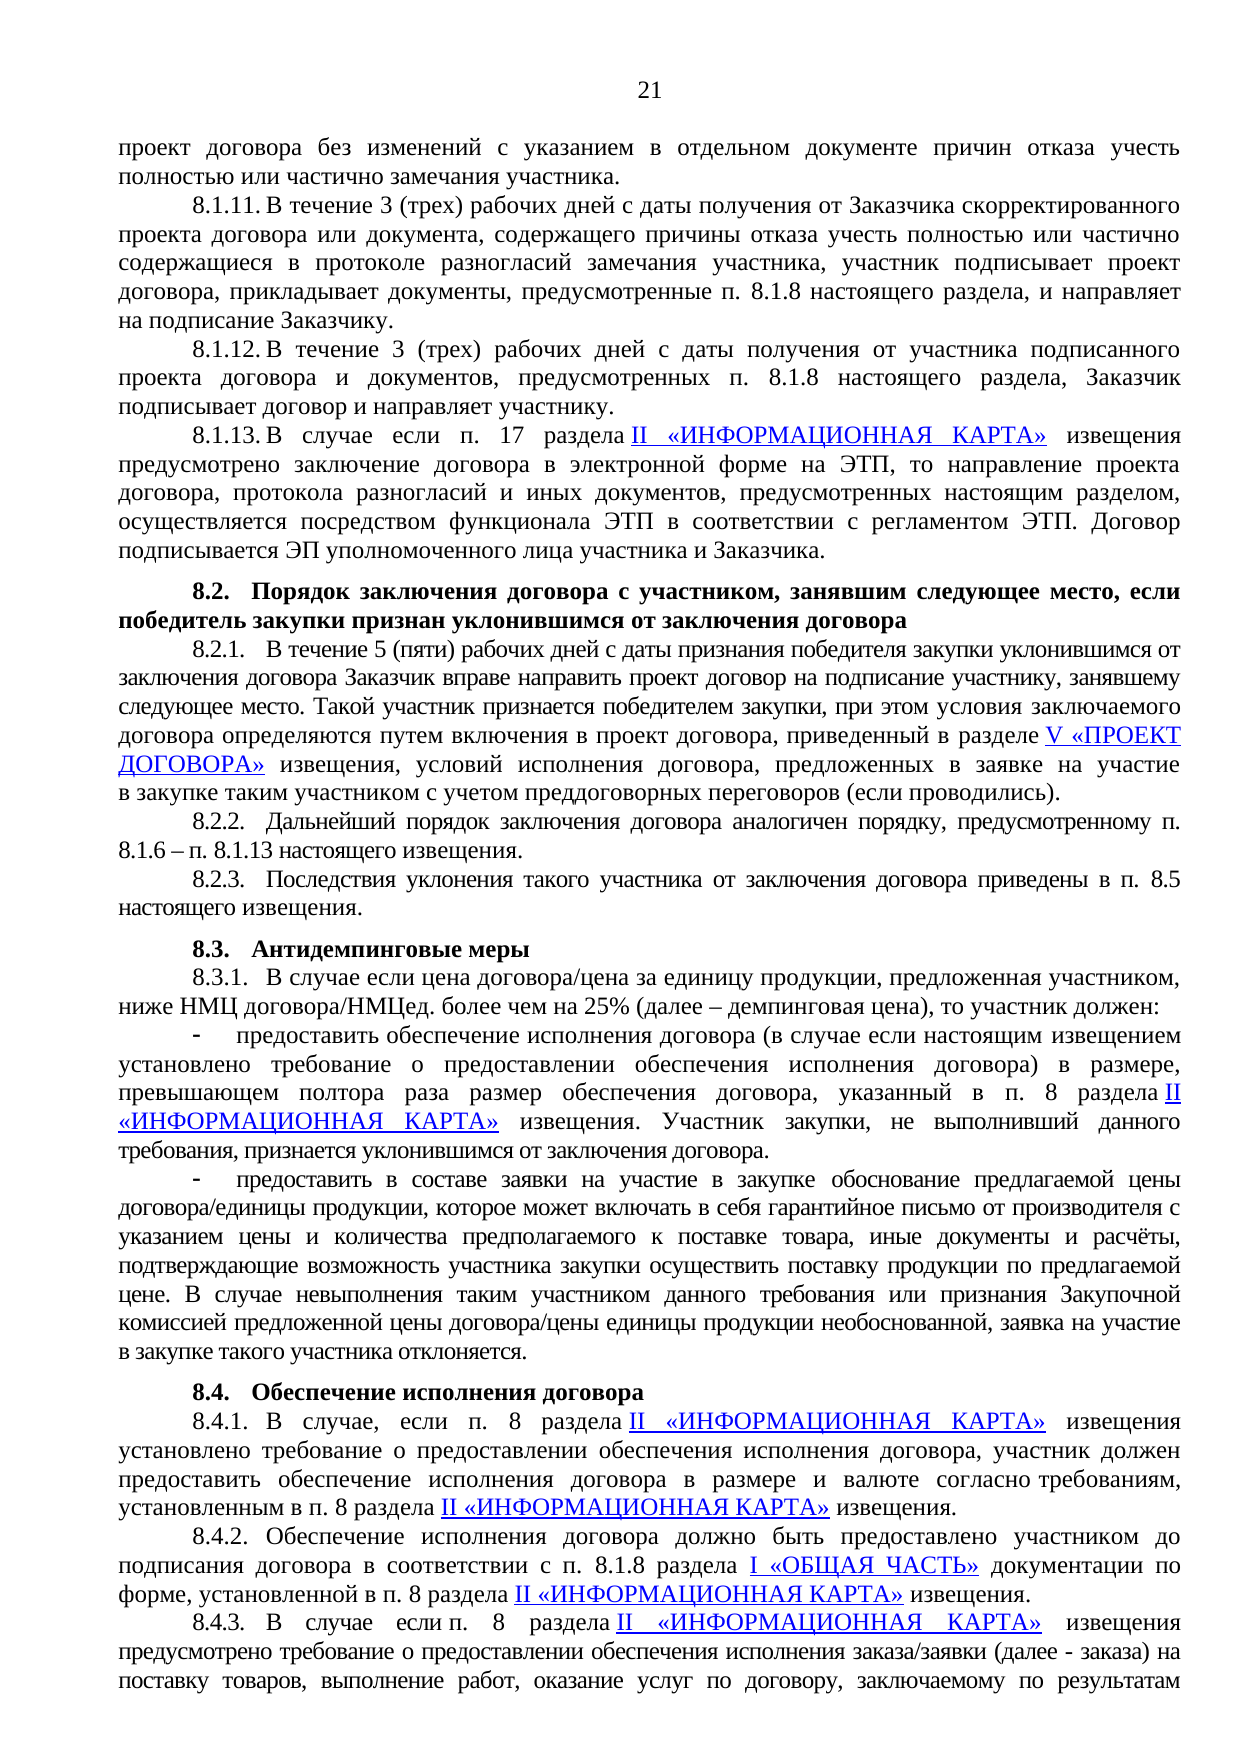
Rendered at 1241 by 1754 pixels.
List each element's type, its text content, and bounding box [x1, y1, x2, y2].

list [118, 132, 1181, 190]
list В течение 3 (трех) рабочих дней с даты получения от участника подписанного проекта договора и документов, предусмотренных п. 8.1.8 настоящего раздела, Заказчик подписывает договор и направляет участнику. [118, 334, 1181, 420]
list Дальнейший порядок заключения договора аналогичен порядку, предусмотренному п. 8.1.6 – п. 8.1.13 настоящего извещения. [118, 806, 1181, 864]
list Антидемпинговые меры [118, 934, 1181, 962]
list Порядок заключения договора с участником, занявшим следующее место, если победитель закупки признан уклонившимся от заключения договора [118, 576, 1181, 634]
list предоставить в составе заявки на участие в закупке обоснование предлагаемой цены договора/единицы продукции, которое может включать в себя гарантийное письмо от производителя с указанием цены и количества предполагаемого к поставке товара, иные документы и расчёты, подтверждающие возможность участника закупки осуществить поставку продукции по предлагаемой цене. В случае невыполнения таким участником данного требования или признания Закупочной комиссией предложенной цены договора/цены единицы продукции необоснованной, заявка на участие в закупке такого участника отклоняется. [118, 1164, 1181, 1365]
list В течение 5 (пяти) рабочих дней с даты признания победителя закупки уклонившимся от заключения договора Заказчик вправе направить проект договор на подписание участнику, занявшему следующее место. Такой участник признается победителем закупки, при этом условия заключаемого договора определяются путем включения в проект договора, приведенный в разделе V «ПРОЕКТ ДОГОВОРА» извещения, условий исполнения договора, предложенных в заявке на участие в закупке таким участником с учетом преддоговорных переговоров (если проводились). [118, 634, 1181, 806]
list В случае если п. 17 раздела II «ИНФОРМАЦИОННАЯ КАРТА» извещения предусмотрено заключение договора в электронной форме на ЭТП, то направление проекта договора, протокола разногласий и иных документов, предусмотренных настоящим разделом, осуществляется посредством функционала ЭТП в соответствии с регламентом ЭТП. Договор подписывается ЭП уполномоченного лица участника и Заказчика. [118, 420, 1181, 564]
list предоставить обеспечение исполнения договора (в случае если настоящим извещением установлено требование о предоставлении обеспечения исполнения договора) в размере, превышающем полтора раза размер обеспечения договора, указанный в п. 8 раздела II «ИНФОРМАЦИОННАЯ КАРТА» извещения. Участник закупки, не выполнивший данного требования, признается уклонившимся от заключения договора. [118, 1020, 1181, 1164]
list В случае если цена договора/цена за единицу продукции, предложенная участником, ниже НМЦ договора/НМЦед. более чем на 25% (далее – демпинговая цена), то участник должен: [118, 962, 1181, 1020]
list Последствия уклонения такого участника от заключения договора приведены в п. 8.5 настоящего извещения. [118, 864, 1181, 921]
list В случае, если п. 8 раздела II «ИНФОРМАЦИОННАЯ КАРТА» извещения установлено требование о предоставлении обеспечения исполнения договора, участник должен предоставить обеспечение исполнения договора в размере и валюте согласно требованиям, установленным в п. 8 раздела II «ИНФОРМАЦИОННАЯ КАРТА» извещения. [118, 1406, 1181, 1521]
list Обеспечение исполнения договора должно быть предоставлено участником до подписания договора в соответствии с п. 8.1.8 раздела I «ОБЩАЯ ЧАСТЬ» документации по форме, установленной в п. 8 раздела II «ИНФОРМАЦИОННАЯ КАРТА» извещения. [118, 1521, 1181, 1607]
list В течение 3 (трех) рабочих дней с даты получения от Заказчика скорректированного проекта договора или документа, содержащего причины отказа учесть полностью или частично содержащиеся в протоколе разногласий замечания участника, участник подписывает проект договора, прикладывает документы, предусмотренные п. 8.1.8 настоящего раздела, и направляет на подписание Заказчику. [118, 190, 1181, 334]
list Обеспечение исполнения договора [118, 1377, 1181, 1406]
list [118, 1607, 1181, 1694]
